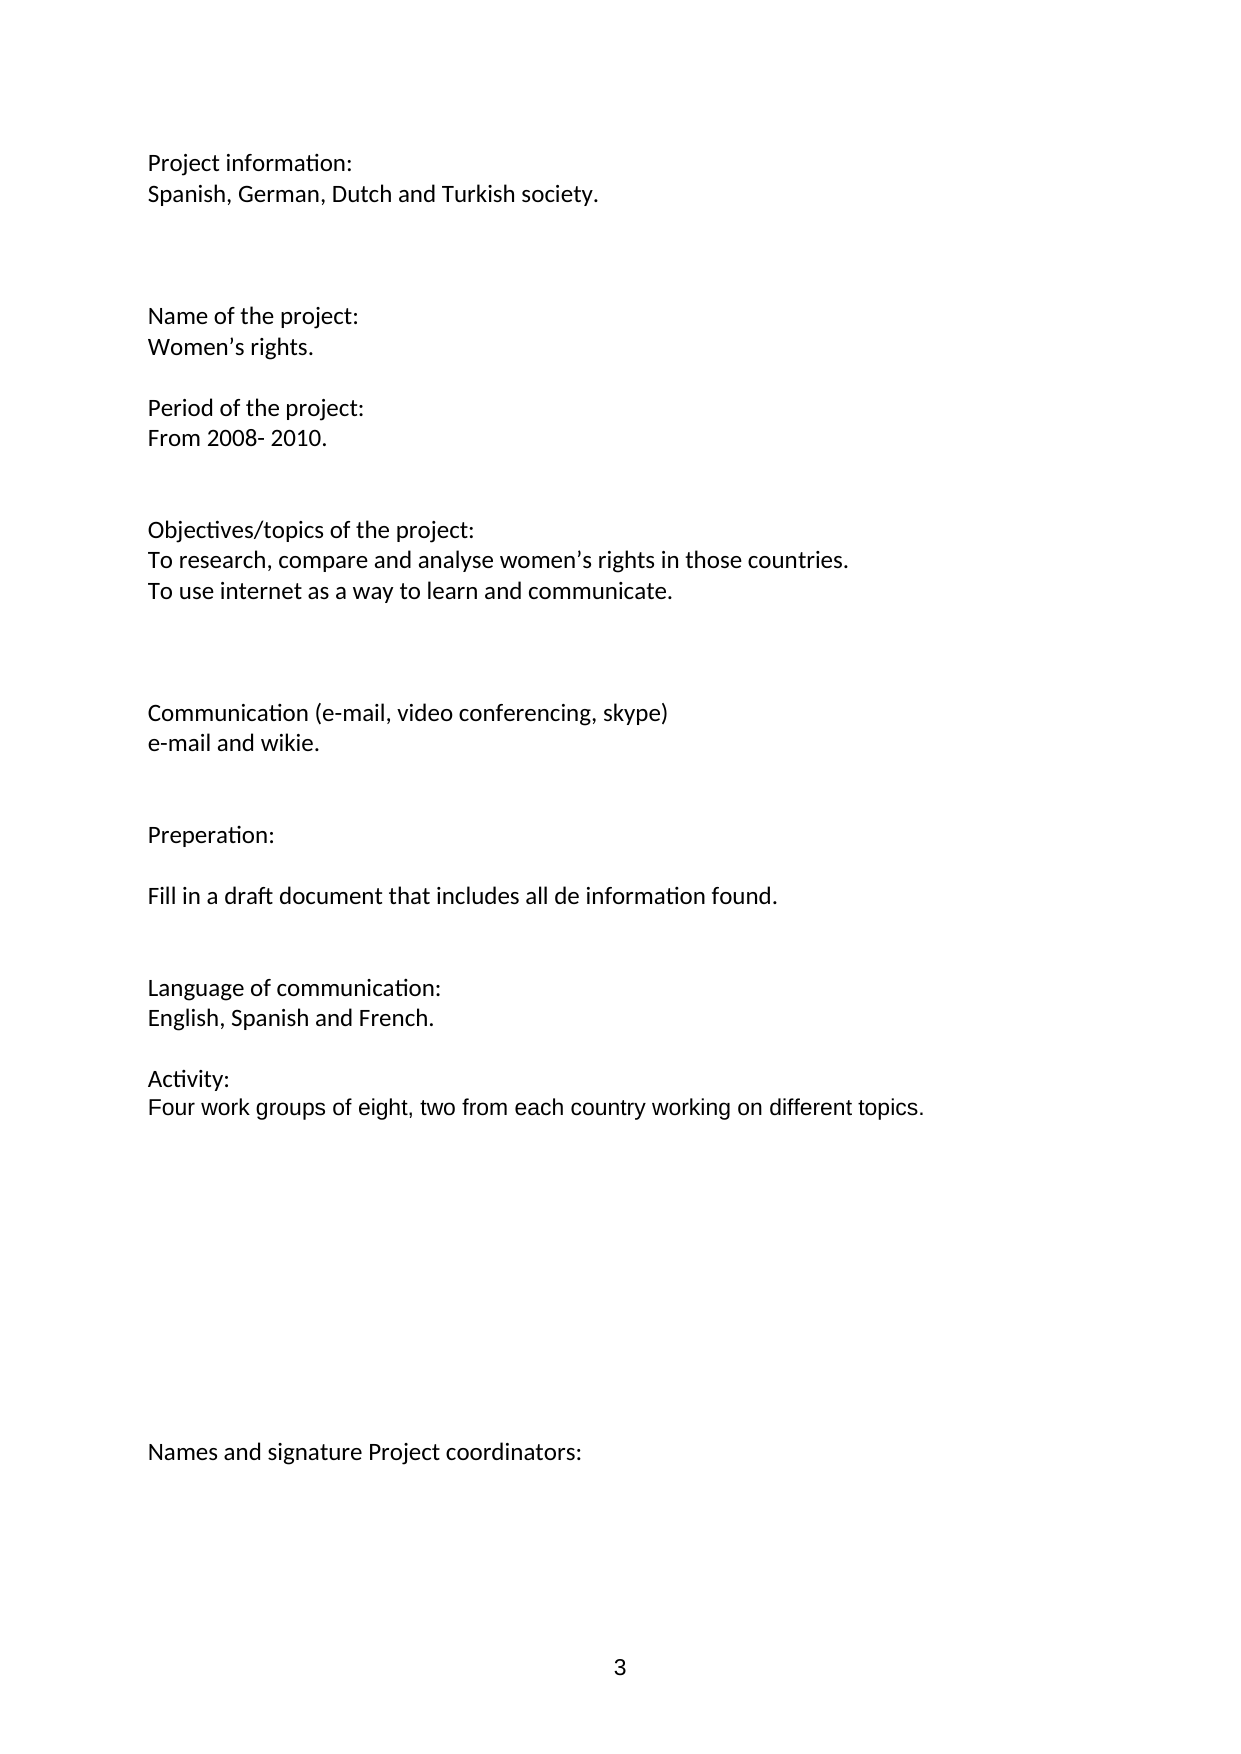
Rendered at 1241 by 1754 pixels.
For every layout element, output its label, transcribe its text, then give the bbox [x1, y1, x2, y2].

text English, Spanish and French. [148, 1002, 1093, 1033]
text Four work groups of eight, two from each country working on different topics. [148, 1094, 1093, 1120]
text From 2008- 2010. [148, 422, 1093, 453]
text Objectives/topics of the project: [148, 514, 1093, 544]
text Communication (e-mail, video conferencing, skype) [148, 697, 1093, 727]
text Fill in a draft document that includes all de information found. [148, 880, 1093, 911]
text Names and signature Project coordinators: [148, 1436, 1093, 1467]
text Language of communication: [148, 972, 1093, 1002]
text Period of the project: [148, 392, 1093, 422]
text Activity: [148, 1063, 1093, 1094]
text Preperation: [148, 819, 1093, 849]
text To use internet as a way to learn and communicate. [148, 575, 1093, 605]
text Name of the project: [148, 270, 1093, 331]
text Project information: [148, 148, 1093, 178]
text Women’s rights. [148, 331, 1093, 361]
text e-mail and wikie. [148, 727, 1093, 758]
text To research, compare and analyse women’s rights in those countries. [148, 544, 1093, 575]
text Spanish, German, Dutch and Turkish society. [148, 178, 1093, 209]
